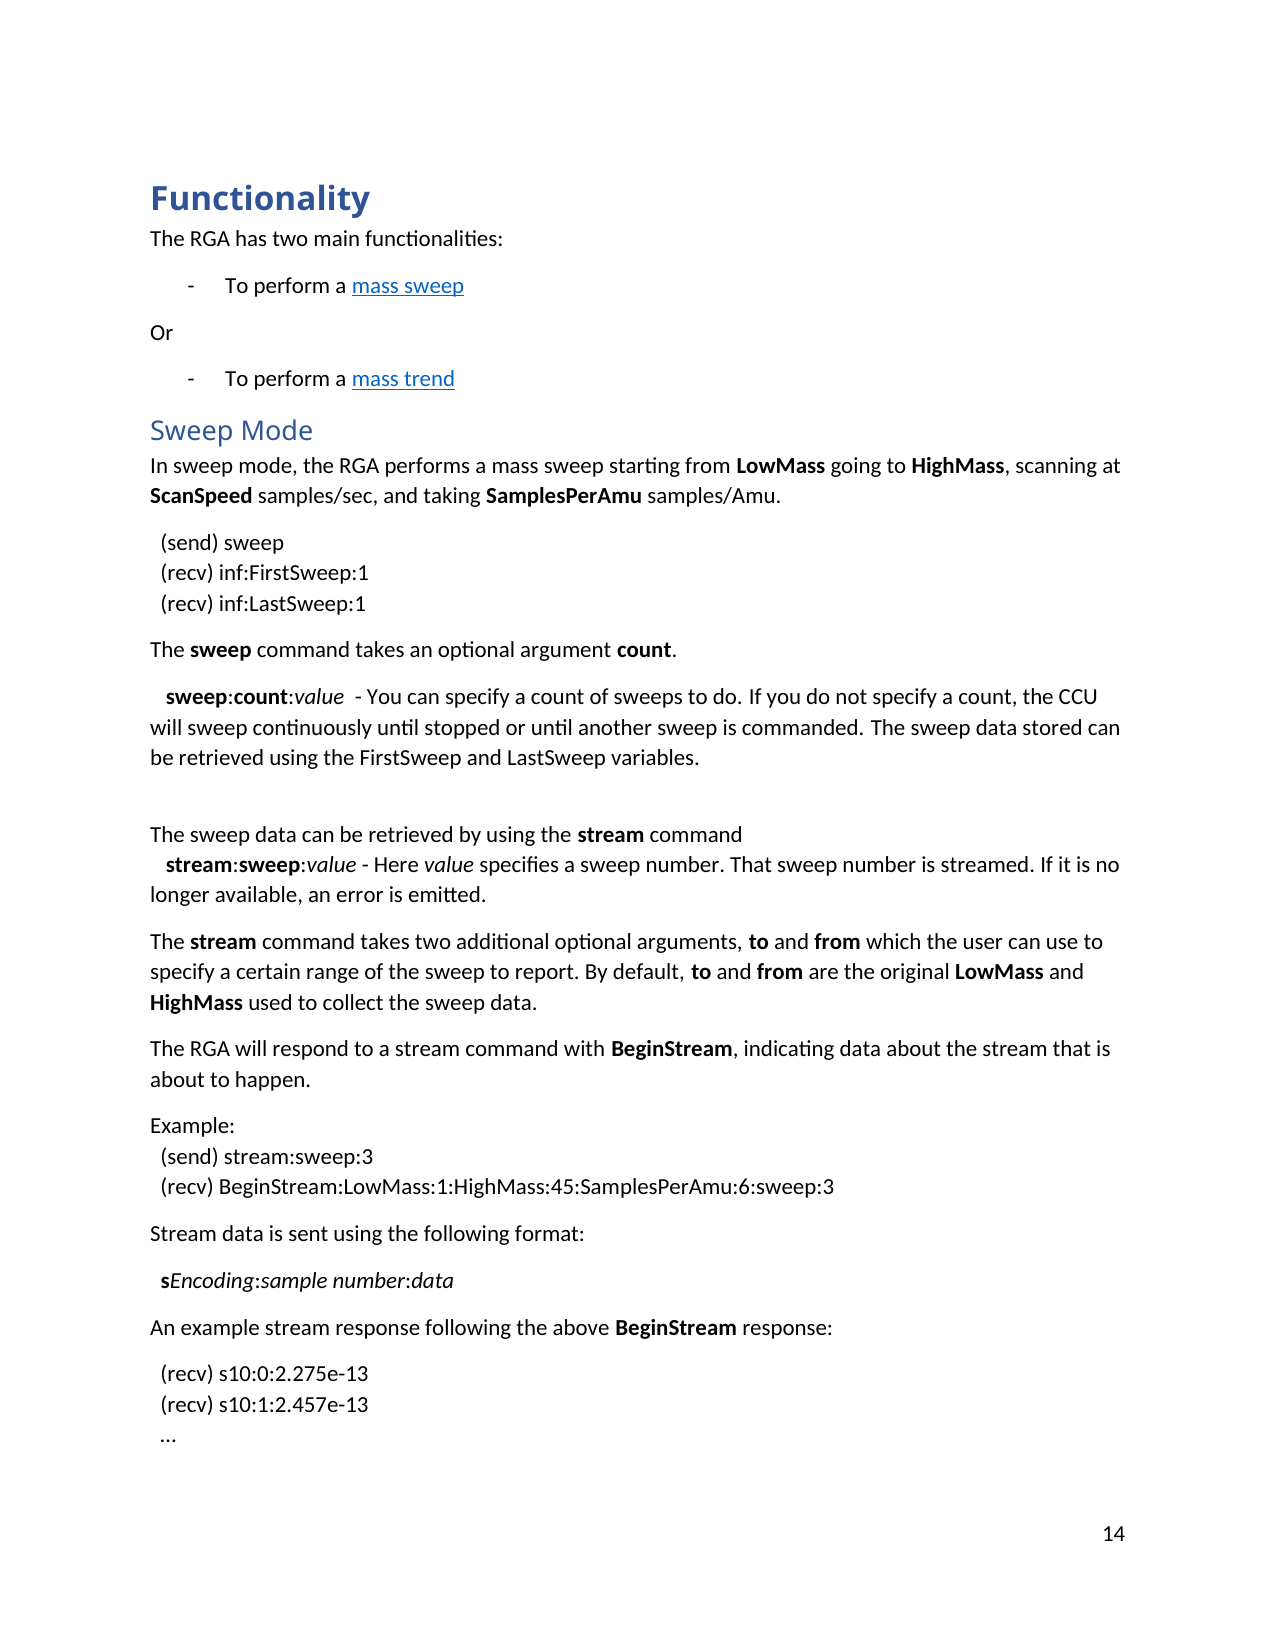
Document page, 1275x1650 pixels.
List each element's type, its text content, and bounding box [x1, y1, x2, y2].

text sweep:count:value - You can specify a count of sweeps to do. If you do not specify a count, the CCU will sweep continuously until stopped or until another sweep is commanded. The sweep data stored can be retrieved using the FirstSweep and LastSweep variables. [150, 682, 1125, 801]
text The RGA will respond to a stream command with BeginStream, indicating data about the stream that is about to happen. [150, 1034, 1125, 1093]
text The sweep command takes an optional argument count. [150, 636, 1125, 664]
text Or [150, 318, 1125, 346]
text The sweep data can be retrieved by using the stream command stream:sweep:value - Here value specifies a sweep number. That sweep number is streamed. If it is no longer available, an error is emitted. [150, 820, 1125, 908]
text An example stream response following the above BeginStream response: [150, 1313, 1125, 1341]
text Stream data is sent using the following format: [150, 1219, 1125, 1247]
text The RGA has two main functionalities: [150, 224, 1125, 252]
text sEncoding:sample number:data [150, 1266, 1125, 1294]
list To perform a mass sweep [187, 271, 1125, 299]
subtitle Functionality [150, 175, 1125, 220]
text Example: (send) stream:sweep:3 (recv) BeginStream:LowMass:1:HighMass:45:SamplesPerAmu:6:sweep:3 [150, 1112, 1125, 1200]
text In sweep mode, the RGA performs a mass sweep starting from LowMass going to HighMass, scanning at ScanSpeed samples/sec, and taking SamplesPerAmu samples/Amu. [150, 451, 1125, 509]
text (send) sweep (recv) inf:FirstSweep:1 (recv) inf:LastSweep:1 [150, 528, 1125, 617]
subtitle Sweep Mode [150, 411, 1125, 448]
text The stream command takes two additional optional arguments, to and from which the user can use to specify a certain range of the sweep to report. By default, to and from are the original LowMass and HighMass used to collect the sweep data. [150, 927, 1125, 1016]
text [150, 1359, 1125, 1448]
list To perform a mass trend [187, 364, 1125, 393]
